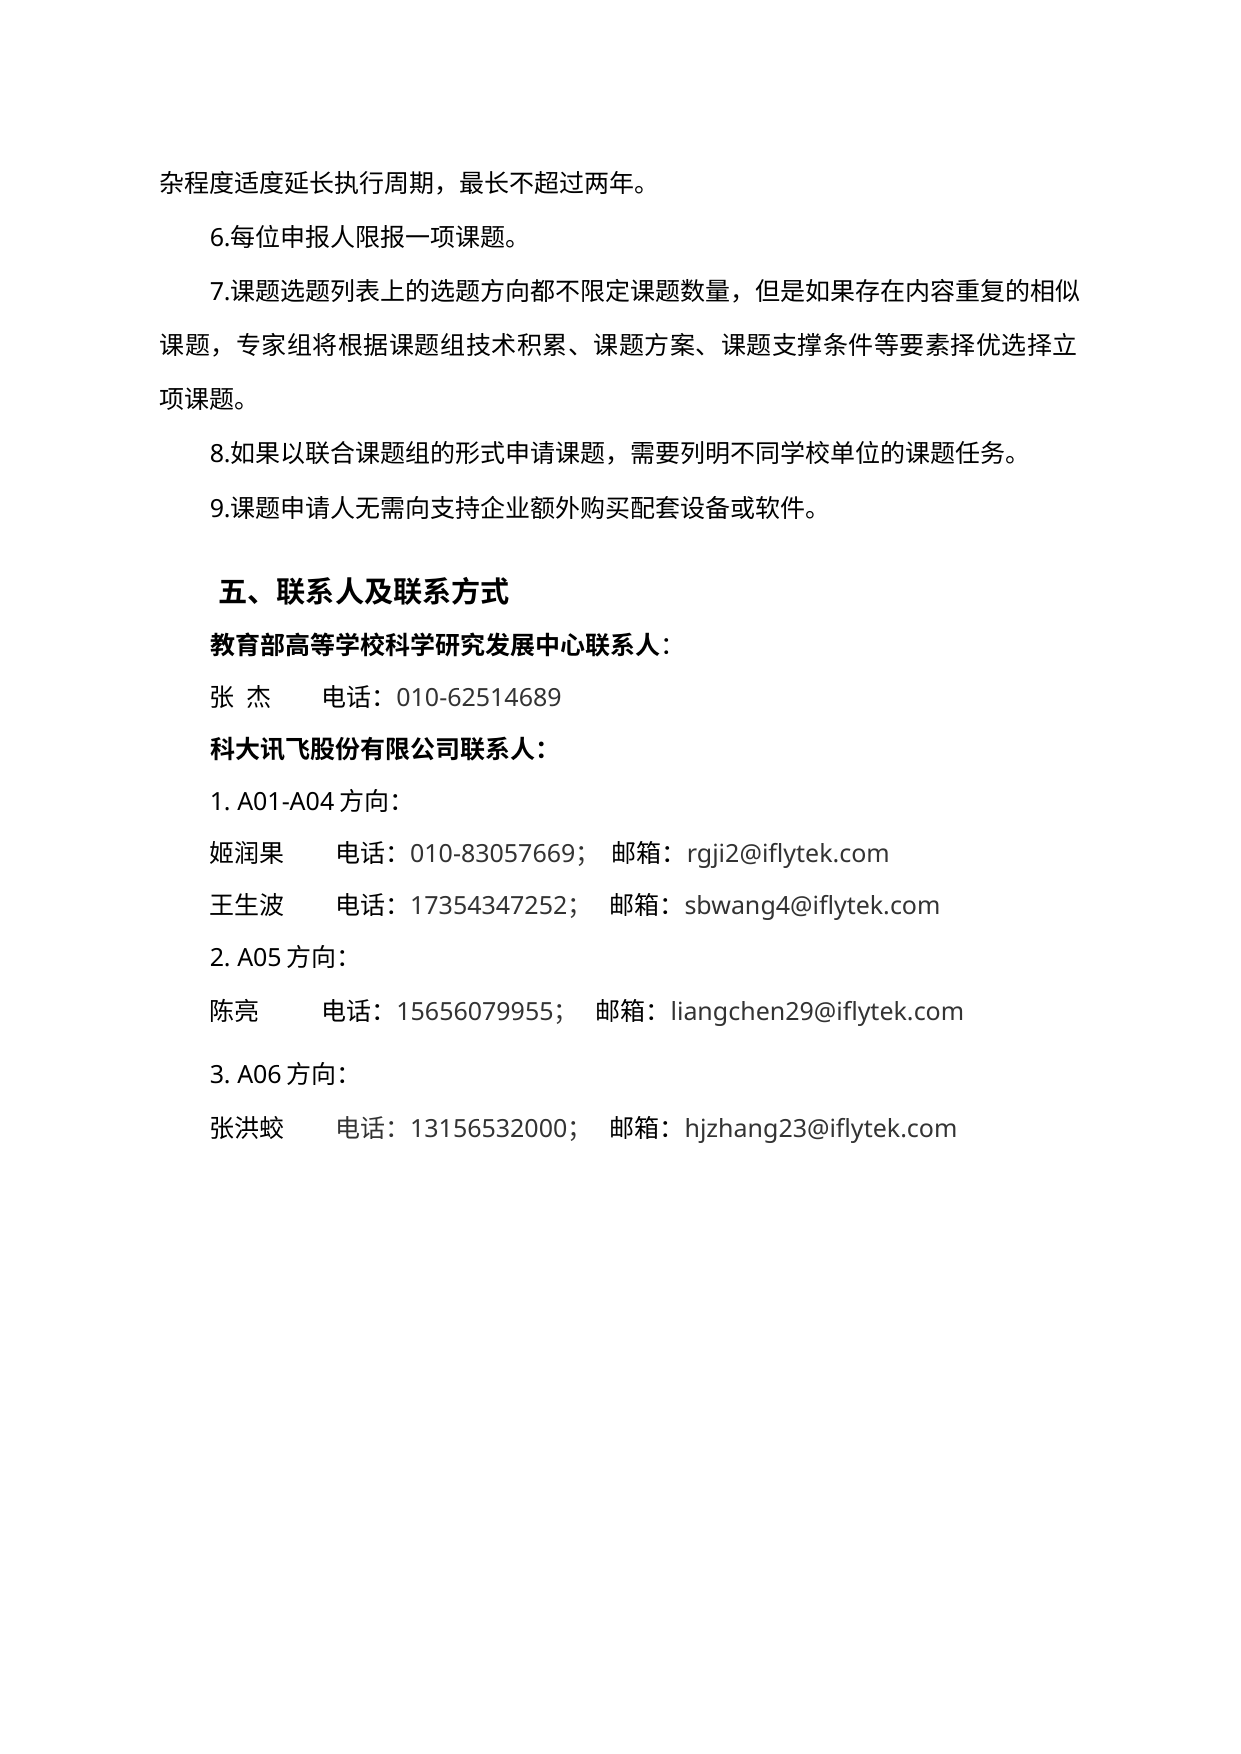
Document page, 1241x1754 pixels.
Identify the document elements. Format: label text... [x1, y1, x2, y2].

text 陈亮 电话：15656079955； 邮箱：liangchen29@iflytek.com [159, 977, 1081, 1042]
text 1. A01-A04方向： [159, 769, 1081, 821]
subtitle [159, 149, 1081, 203]
subtitle 五、联系人及联系方式 [159, 560, 1081, 612]
text 3. A06方向： [159, 1042, 1081, 1094]
text 王生波 电话：17354347252； 邮箱：sbwang4@iflytek.com [159, 873, 1081, 925]
subtitle 6.每位申报人限报一项课题。 [159, 203, 1081, 257]
text 2. A05方向： [159, 925, 1081, 977]
subtitle 9.课题申请人无需向支持企业额外购买配套设备或软件。 [159, 474, 1081, 528]
text 张洪蛟 电话：13156532000； 邮箱：hjzhang23@iflytek.com [159, 1094, 1081, 1159]
subtitle 7.课题选题列表上的选题方向都不限定课题数量，但是如果存在内容重复的相似课题，专家组将根据课题组技术积累、课题方案、课题支撑条件等要素择优选择立项课题。 [159, 257, 1081, 419]
text 教育部高等学校科学研究发展中心联系人： [159, 612, 1081, 664]
text 张 杰 电话：010-62514689 [159, 664, 1081, 717]
subtitle 8.如果以联合课题组的形式申请课题，需要列明不同学校单位的课题任务。 [159, 419, 1081, 474]
text 科大讯飞股份有限公司联系人： [159, 717, 1081, 769]
text 姬润果 电话：010-83057669； 邮箱：rgji2@iflytek.com [159, 821, 1081, 873]
